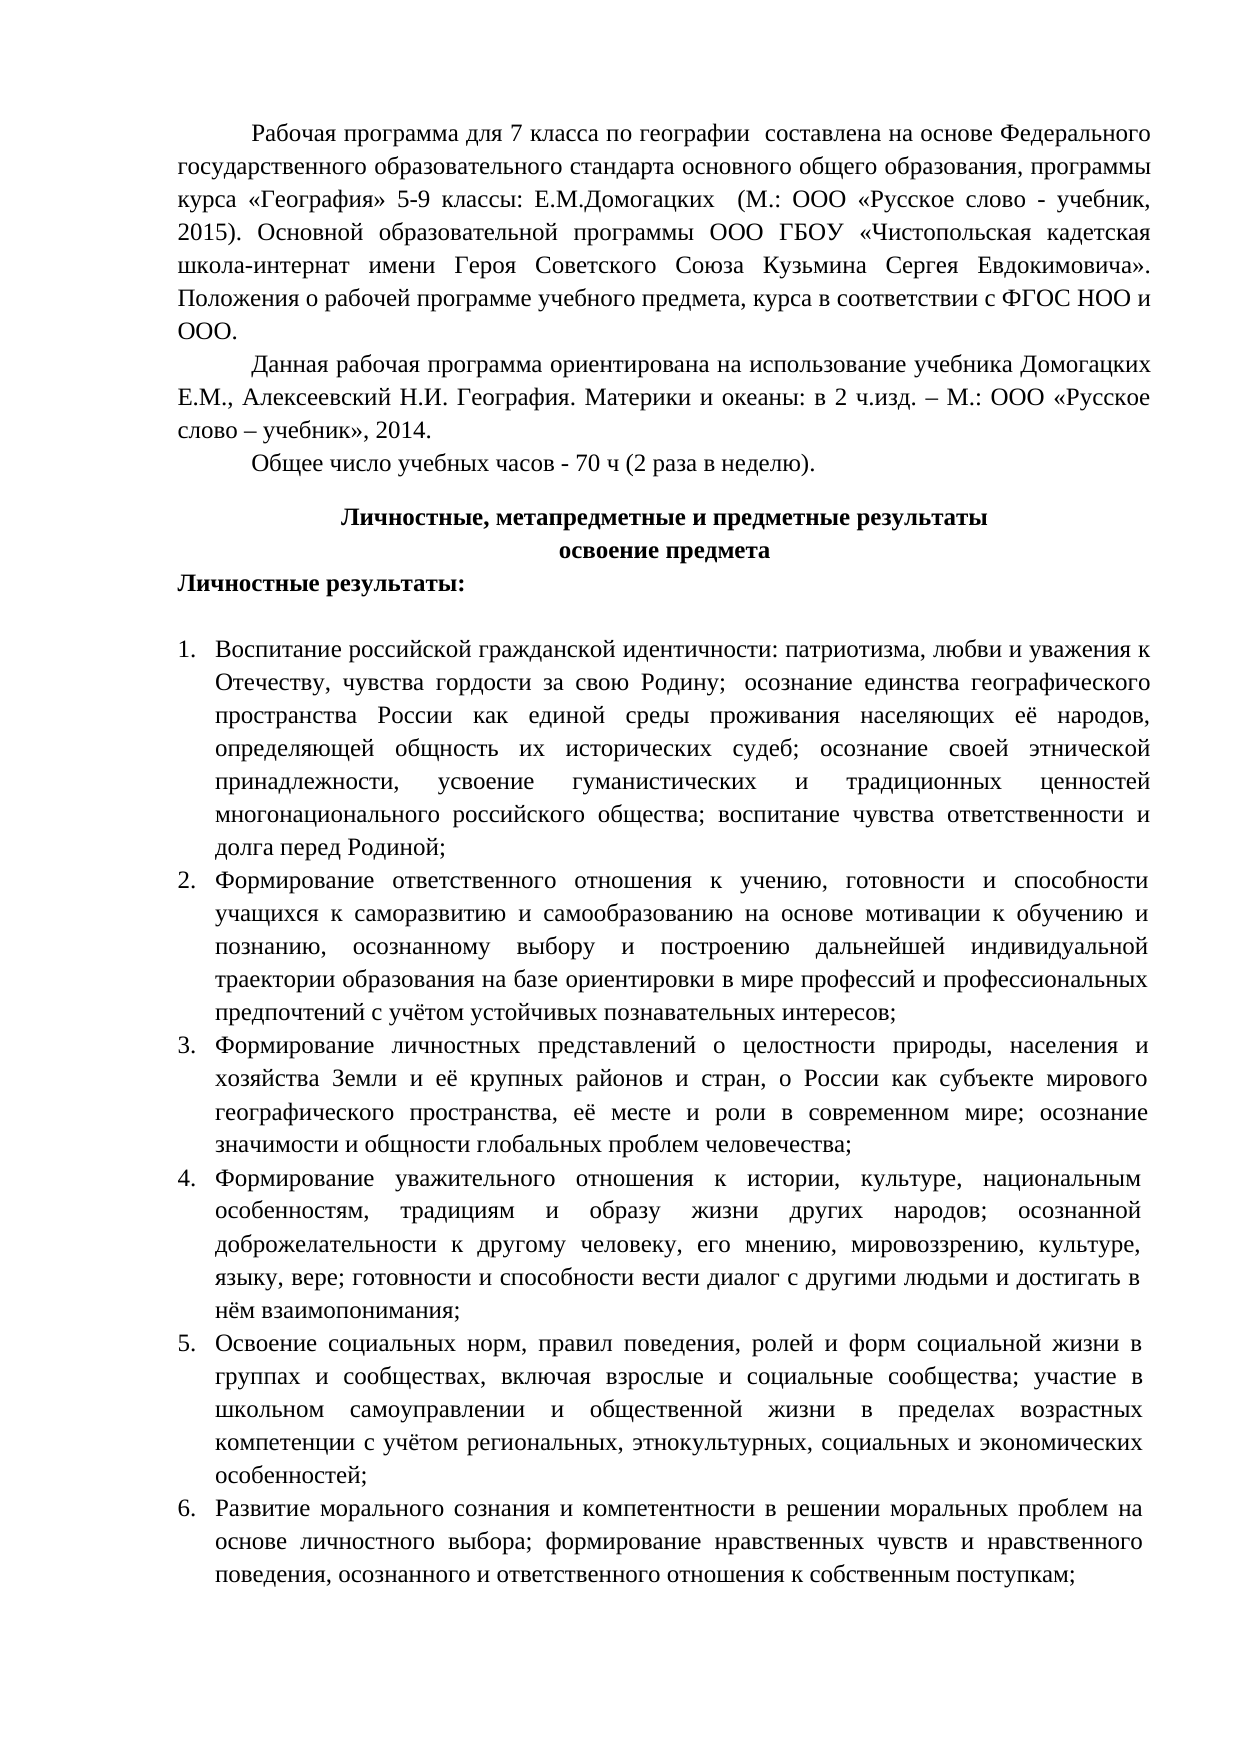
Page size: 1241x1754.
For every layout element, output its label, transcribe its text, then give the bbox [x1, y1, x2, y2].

text освоение предмета [177, 535, 1152, 564]
list Воспитание российской гражданской идентичности: патриотизма, любви и уважения к Отечеству, чувства гордости за свою Родину; осознание единства географического пространства России как единой среды проживания населяющих её народов, определяющей общность их исторических судеб; осознание своей этнической принадлежности, усвоение гуманистических и традиционных ценностей многонационального российского общества; воспитание чувства ответственности и долга перед Родиной; [177, 634, 1151, 861]
text Личностные результаты: [177, 568, 1151, 597]
text Данная рабочая программа ориентирована на использование учебника Домогацких Е.М., Алексеевский Н.И. География. Материки и океаны: в 2 ч.изд. – М.: ООО «Русское слово – учебник», 2014. [177, 349, 1152, 444]
text Рабочая программа для 7 класса по географии составлена на основе Федерального государственного образовательного стандарта основного общего образования, программы курса «География» 5-9 классы: Е.М.Домогацких (М.: ООО «Русское слово - учебник, 2015). Основной образовательной программы ООО ГБОУ «Чистопольская кадетская школа-интернат имени Героя Советского Союза Кузьмина Сергея Евдокимовича». Положения о рабочей программе учебного предмета, курса в соответствии с ФГОС НОО и ООО. [177, 118, 1152, 345]
text Общее число учебных часов - 70 ч (2 раза в неделю). [177, 448, 1152, 477]
text Личностные, метапредметные и предметные результаты [177, 502, 1152, 531]
list Освоение социальных норм, правил поведения, ролей и форм социальной жизни в группах и сообществах, включая взрослые и социальные сообщества; участие в школьном самоуправлении и общественной жизни в пределах возрастных компетенции с учётом региональных, этнокультурных, социальных и экономических особенностей; [177, 1328, 1143, 1488]
list Формирование личностных представлений о целостности природы, населения и хозяйства Земли и её крупных районов и стран, о России как субъекте мирового географического пространства, её месте и роли в современном мире; осознание значимости и общности глобальных проблем человечества; [177, 1031, 1149, 1158]
list Формирование ответственного отношения к учению, готовности и способности учащихся к саморазвитию и самообразованию на основе мотивации к обучению и познанию, осознанному выбору и построению дальнейшей индивидуальной траектории образования на базе ориентировки в мире профессий и профессиональных предпочтений с учётом устойчивых познавательных интересов; [177, 865, 1149, 1026]
list Развитие морального сознания и компетентности в решении моральных проблем на основе личностного выбора; формирование нравственных чувств и нравственного поведения, осознанного и ответственного отношения к собственным поступкам; [177, 1493, 1143, 1588]
list Формирование уважительного отношения к истории, культуре, национальным особенностям, традициям и образу жизни других народов; осознанной доброжелательности к другому человеку, его мнению, мировоззрению, культуре, языку, вере; готовности и способности вести диалог с другими людьми и достигать в нём взаимопонимания; [177, 1163, 1142, 1323]
